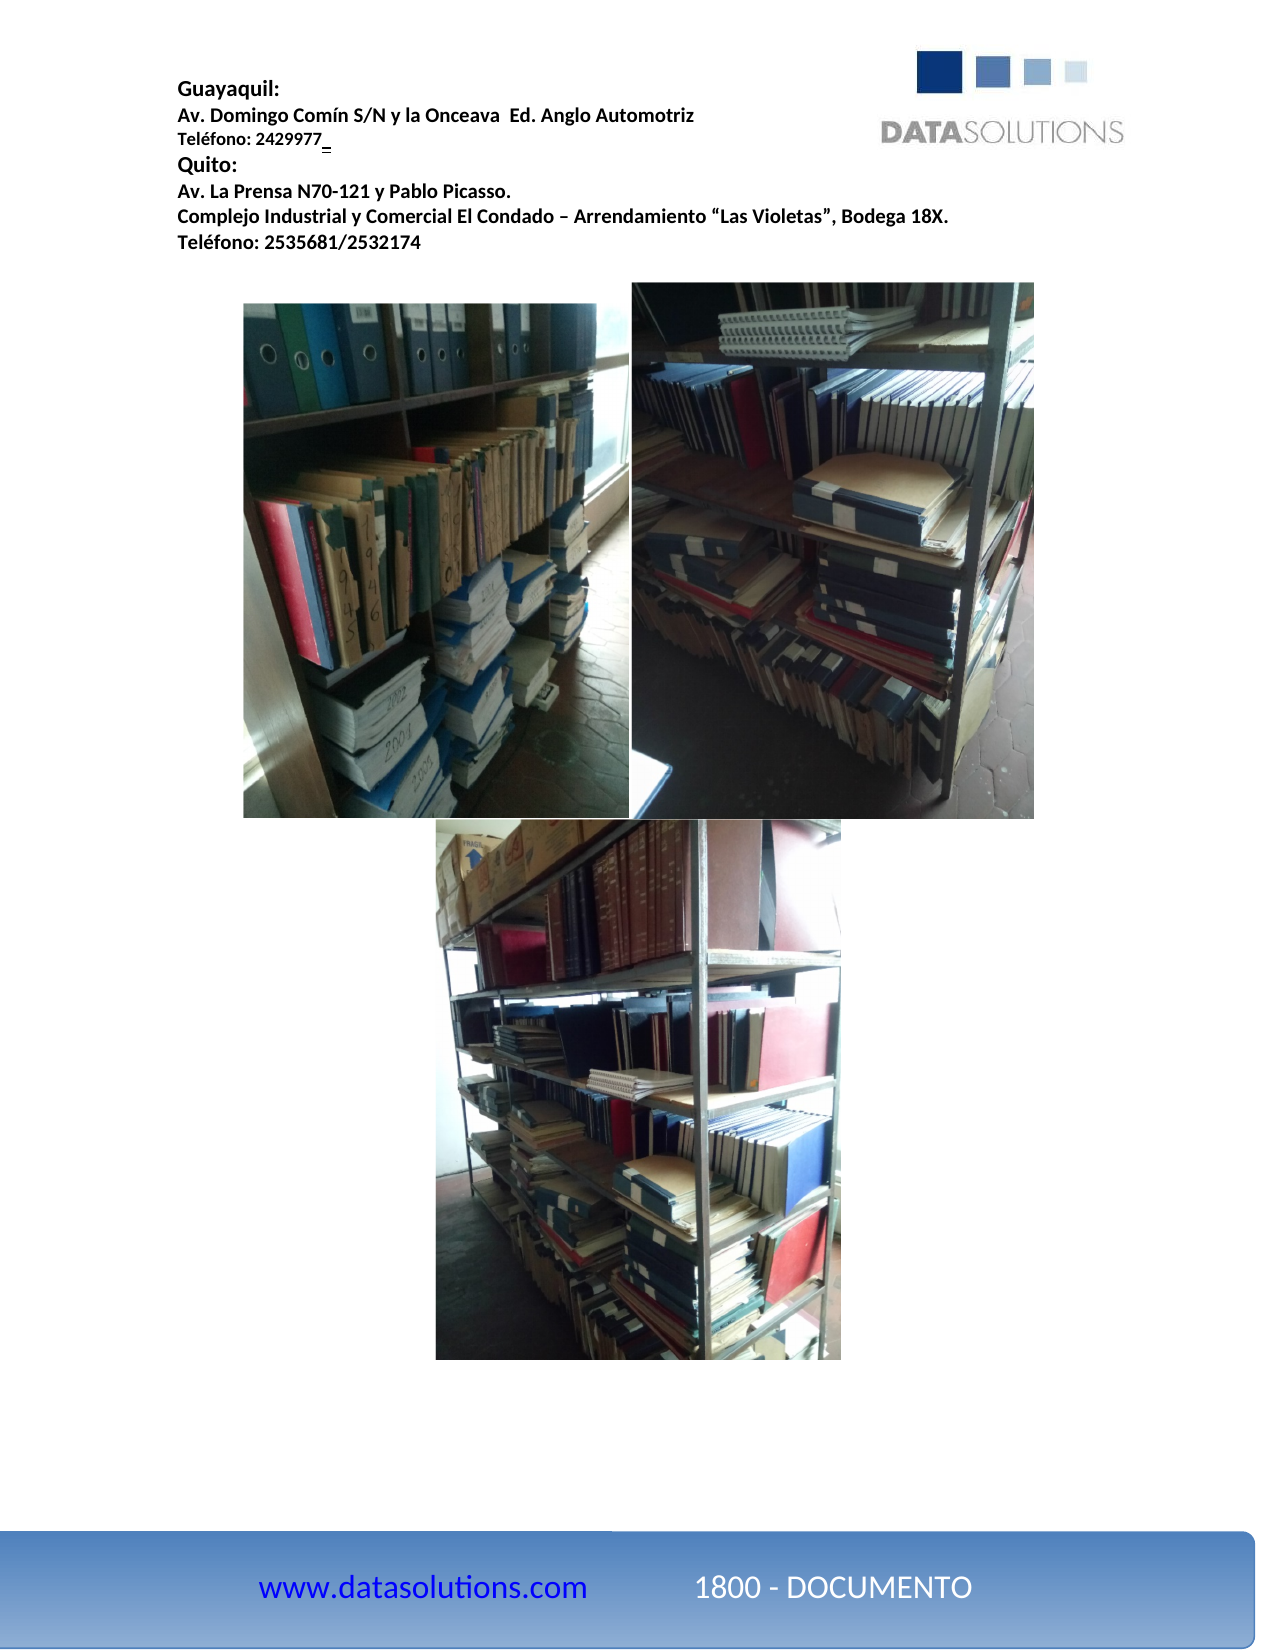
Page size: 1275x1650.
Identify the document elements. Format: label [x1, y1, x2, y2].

picture [244, 304, 629, 818]
picture [846, 31, 1166, 163]
picture [436, 820, 841, 1359]
picture [632, 283, 1034, 818]
